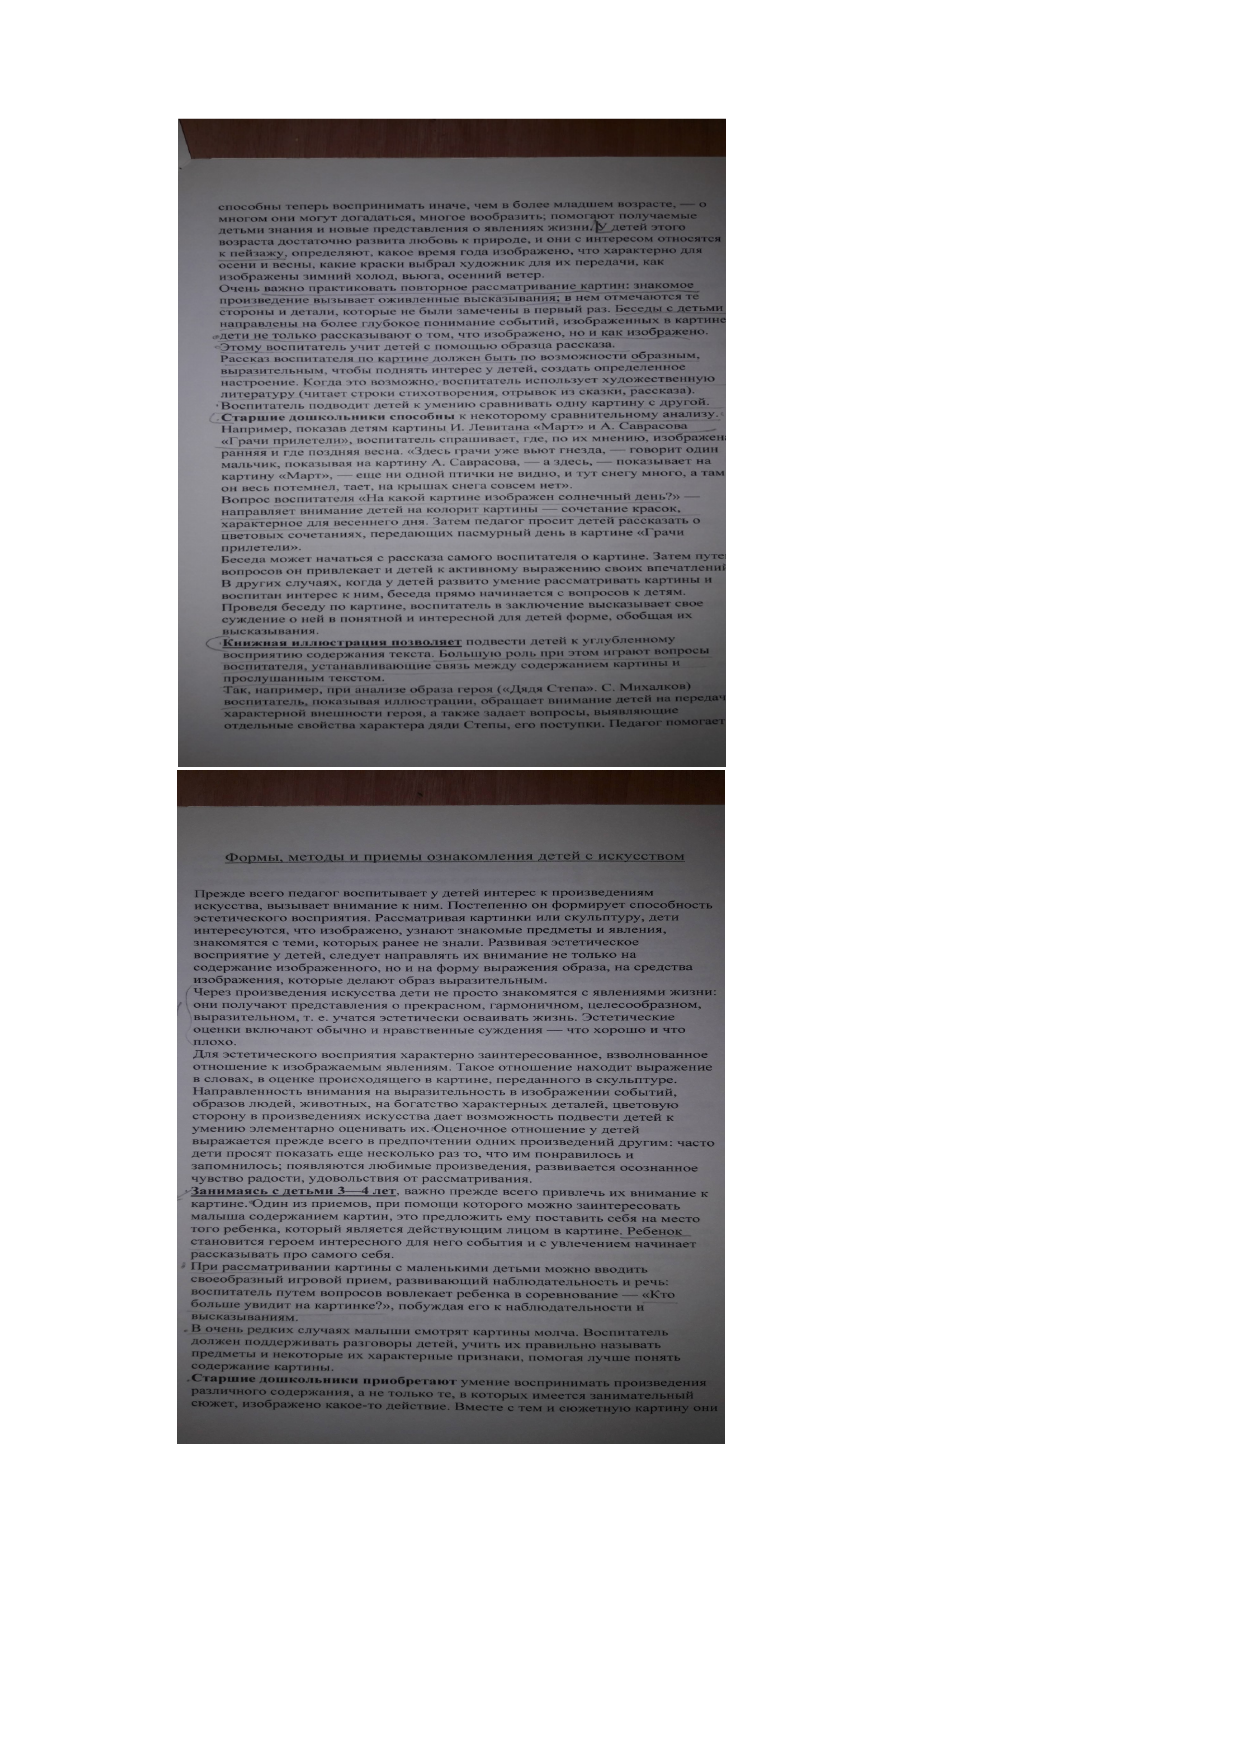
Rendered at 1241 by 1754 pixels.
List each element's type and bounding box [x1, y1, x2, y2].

picture [178, 119, 726, 767]
picture [177, 770, 725, 1444]
